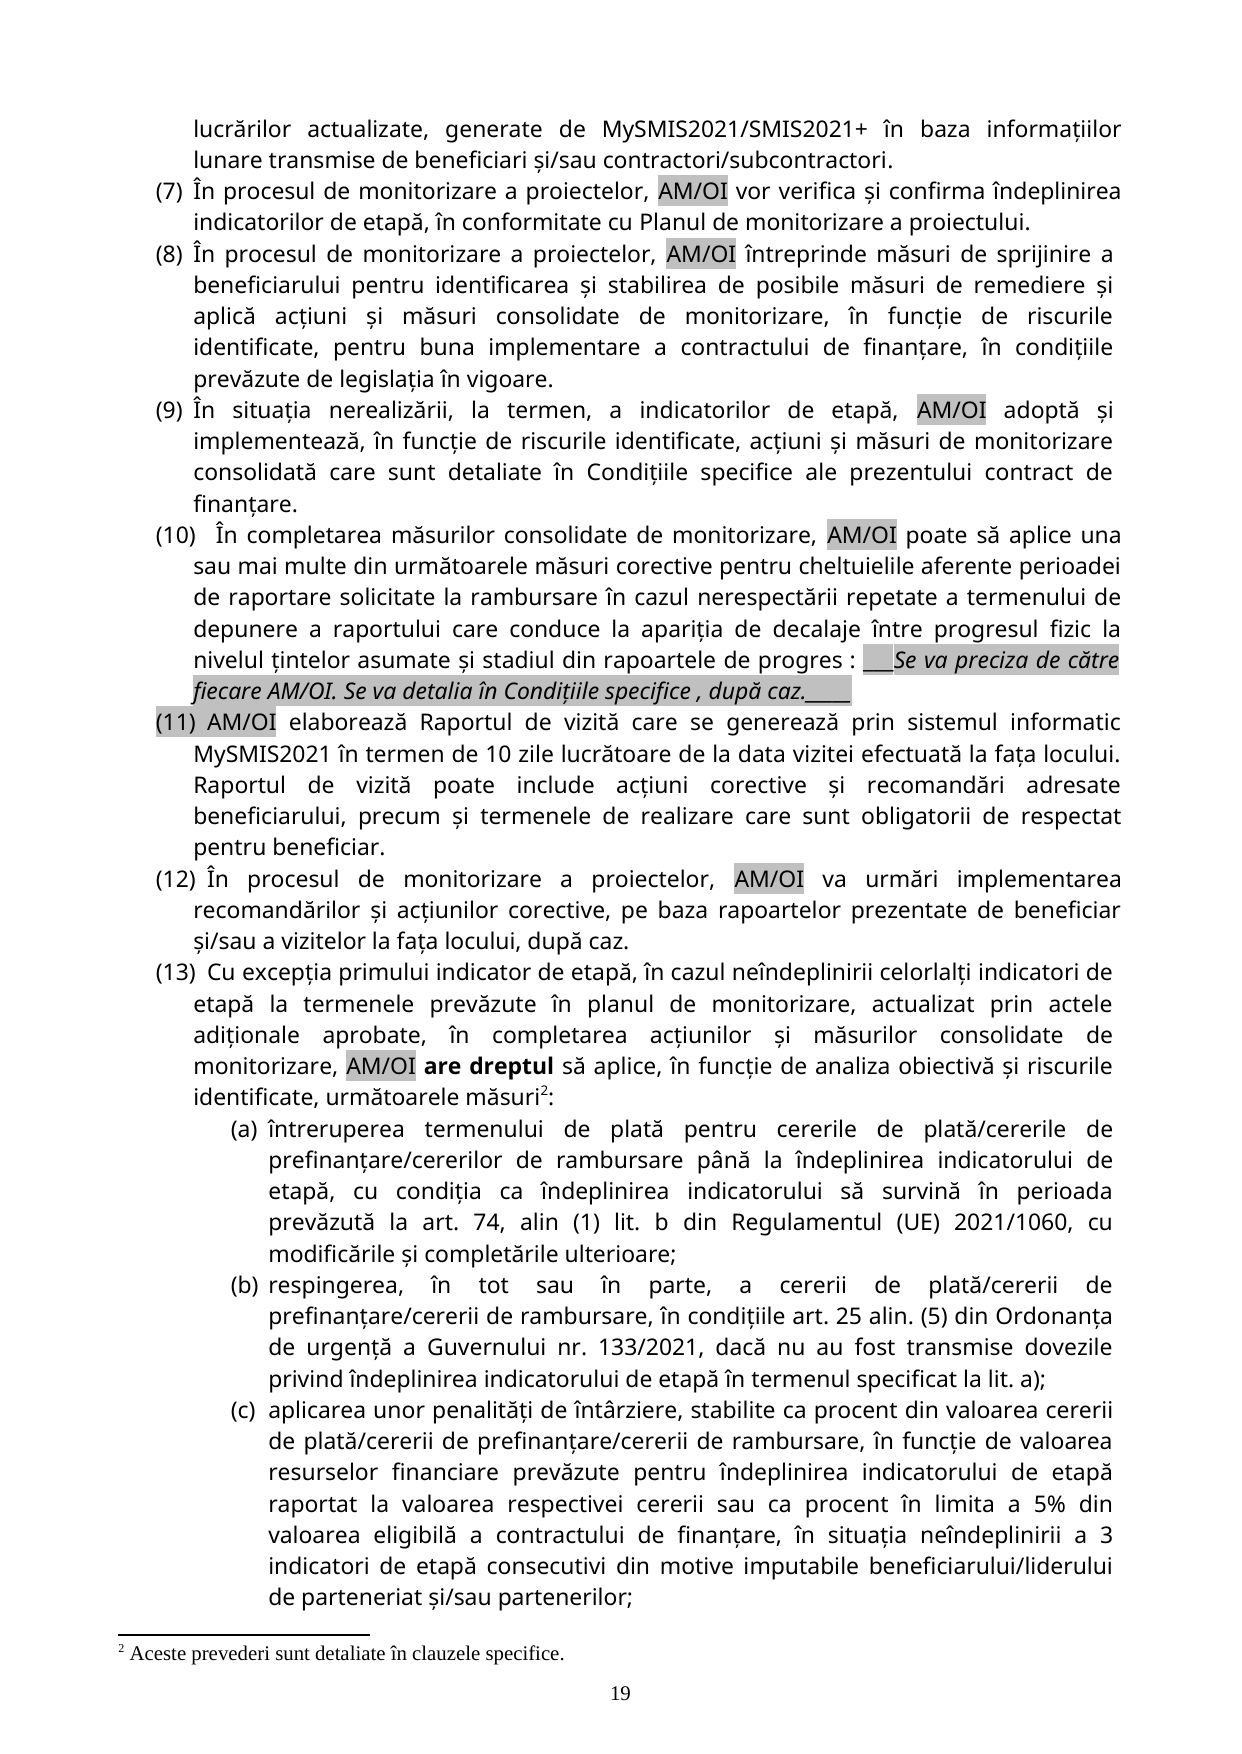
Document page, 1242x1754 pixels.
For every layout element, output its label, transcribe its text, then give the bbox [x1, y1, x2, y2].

list întreruperea termenului de plată pentru cererile de plată/cererile de prefinanțare/cererilor de rambursare până la îndeplinirea indicatorului de etapă, cu condiția ca îndeplinirea indicatorului să survină în perioada prevăzută la art. 74, alin (1) lit. b din Regulamentul (UE) 2021/1060, cu modificările și completările ulterioare; [231, 1112, 1114, 1269]
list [156, 112, 1122, 175]
list În situația nerealizării, la termen, a indicatorilor de etapă, AM/OI adoptă și implementează, în funcție de riscurile identificate, acțiuni și măsuri de monitorizare consolidată care sunt detaliate în Condițiile specifice ale prezentului contract de finanțare. [156, 394, 1114, 519]
list În completarea măsurilor consolidate de monitorizare, AM/OI poate să aplice una sau mai multe din următoarele măsuri corective pentru cheltuielile aferente perioadei de raportare solicitate la rambursare în cazul nerespectării repetate a termenului de depunere a raportului care conduce la apariția de decalaje între progresul fizic la nivelul țintelor asumate și stadiul din rapoartele de progres : ___Se va preciza de către fiecare AM/OI. Se va detalia în Condițiile specifice , după caz._____ [156, 519, 1122, 706]
list aplicarea unor penalități de întârziere, stabilite ca procent din valoarea cererii de plată/cererii de prefinanțare/cererii de rambursare, în funcție de valoarea resurselor financiare prevăzute pentru îndeplinirea indicatorului de etapă raportat la valoarea respectivei cererii sau ca procent în limita a 5% din valoarea eligibilă a contractului de finanțare, în situația neîndeplinirii a 3 indicatori de etapă consecutivi din motive imputabile beneficiarului/liderului de parteneriat și/sau partenerilor; [231, 1394, 1114, 1612]
list În procesul de monitorizare a proiectelor, AM/OI va urmări implementarea recomandărilor și acțiunilor corective, pe baza rapoartelor prezentate de beneficiar și/sau a vizitelor la fața locului, după caz. [156, 862, 1122, 956]
list AM/OI elaborează Raportul de vizită care se generează prin sistemul informatic MySMIS2021 în termen de 10 zile lucrătoare de la data vizitei efectuată la fața locului. Raportul de vizită poate include acțiuni corective și recomandări adresate beneficiarului, precum și termenele de realizare care sunt obligatorii de respectat pentru beneficiar. [156, 706, 1122, 862]
list În procesul de monitorizare a proiectelor, AM/OI vor verifica și confirma îndeplinirea indicatorilor de etapă, în conformitate cu Planul de monitorizare a proiectului. [156, 175, 1122, 237]
list Cu excepția primului indicator de etapă, în cazul neîndeplinirii celorlalți indicatori de etapă la termenele prevăzute în planul de monitorizare, actualizat prin actele adiționale aprobate, în completarea acțiunilor și măsurilor consolidate de monitorizare, AM/OI are dreptul să aplice, în funcție de analiza obiectivă și riscurile identificate, următoarele măsuri: [156, 956, 1114, 1112]
list respingerea, în tot sau în parte, a cererii de plată/cererii de prefinanțare/cererii de rambursare, în condițiile art. 25 alin. (5) din Ordonanța de urgență a Guvernului nr. 133/2021, dacă nu au fost transmise dovezile privind îndeplinirea indicatorului de etapă în termenul specificat la lit. a); [231, 1269, 1114, 1394]
list În procesul de monitorizare a proiectelor, AM/OI întreprinde măsuri de sprijinire a beneficiarului pentru identificarea și stabilirea de posibile măsuri de remediere și aplică acțiuni și măsuri consolidate de monitorizare, în funcție de riscurile identificate, pentru buna implementare a contractului de finanțare, în condițiile prevăzute de legislația în vigoare. [156, 237, 1114, 394]
